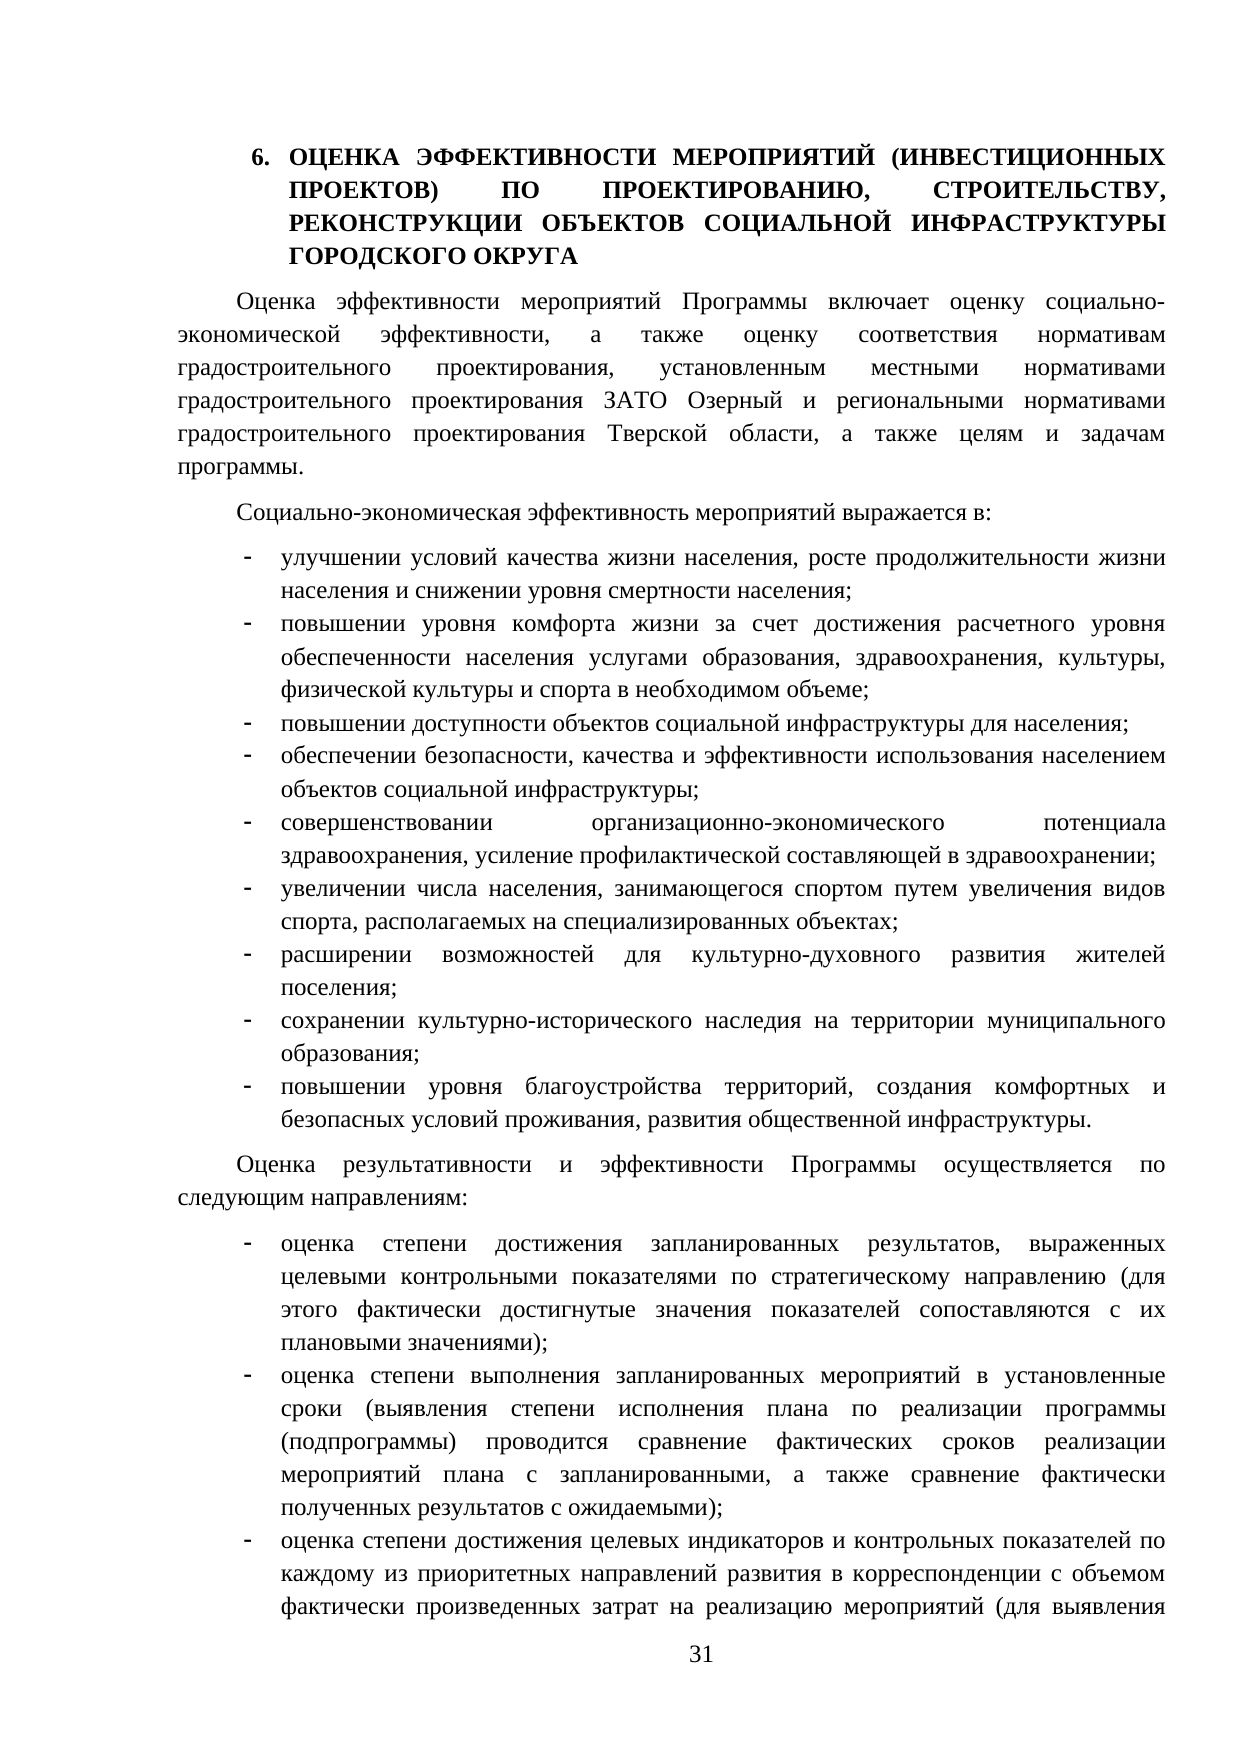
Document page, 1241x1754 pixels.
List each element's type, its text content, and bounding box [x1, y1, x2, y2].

text Оценка эффективности мероприятий Программы включает оценку социально-экономической эффективности, а также оценку соответствия нормативам градостроительного проектирования, установленным местными нормативами градостроительного проектирования ЗАТО Озерный и региональными нормативами градостроительного проектирования Тверской области, а также целям и задачам программы. [177, 286, 1166, 480]
text Социально-экономическая эффективность мероприятий выражается в: [177, 497, 1166, 526]
list улучшении условий качества жизни населения, росте продолжительности жизни населения и снижении уровня смертности населения; [243, 542, 1166, 604]
list повышении уровня благоустройства территорий, создания комфортных и безопасных условий проживания, развития общественной инфраструктуры. [243, 1071, 1166, 1133]
list повышении уровня комфорта жизни за счет достижения расчетного уровня обеспеченности населения услугами образования, здравоохранения, культуры, физической культуры и спорта в необходимом объеме; [243, 608, 1166, 703]
list сохранении культурно-исторического наследия на территории муниципального образования; [243, 1005, 1166, 1067]
list совершенствовании организационно-экономического потенциала здравоохранения, усиление профилактической составляющей в здравоохранении; [243, 807, 1166, 868]
text Оценка результативности и эффективности Программы осуществляется по следующим направлениям: [177, 1149, 1166, 1211]
list обеспечении безопасности, качества и эффективности использования населением объектов социальной инфраструктуры; [243, 741, 1166, 802]
list оценка степени выполнения запланированных мероприятий в установленные сроки (выявления степени исполнения плана по реализации программы (подпрограммы) проводится сравнение фактических сроков реализации мероприятий плана с запланированными, а также сравнение фактически полученных результатов с ожидаемыми); [243, 1360, 1166, 1521]
subtitle ОЦЕНКА ЭФФЕКТИВНОСТИ МЕРОПРИЯТИЙ (ИНВЕСТИЦИОННЫХ ПРОЕКТОВ) ПО ПРОЕКТИРОВАНИЮ, СТРОИТЕЛЬСТВУ, РЕКОНСТРУКЦИИ ОБЪЕКТОВ СОЦИАЛЬНОЙ ИНФРАСТРУКТУРЫ ГОРОДСКОГО ОКРУГА [251, 142, 1166, 269]
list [243, 1525, 1166, 1620]
list расширении возможностей для культурно-духовного развития жителей поселения; [243, 939, 1166, 1001]
list повышении доступности объектов социальной инфраструктуры для населения; [243, 708, 1166, 736]
list увеличении числа населения, занимающегося спортом путем увеличения видов спорта, располагаемых на специализированных объектах; [243, 873, 1166, 934]
list оценка степени достижения запланированных результатов, выраженных целевыми контрольными показателями по стратегическому направлению (для этого фактически достигнутые значения показателей сопоставляются с их плановыми значениями); [243, 1228, 1166, 1356]
